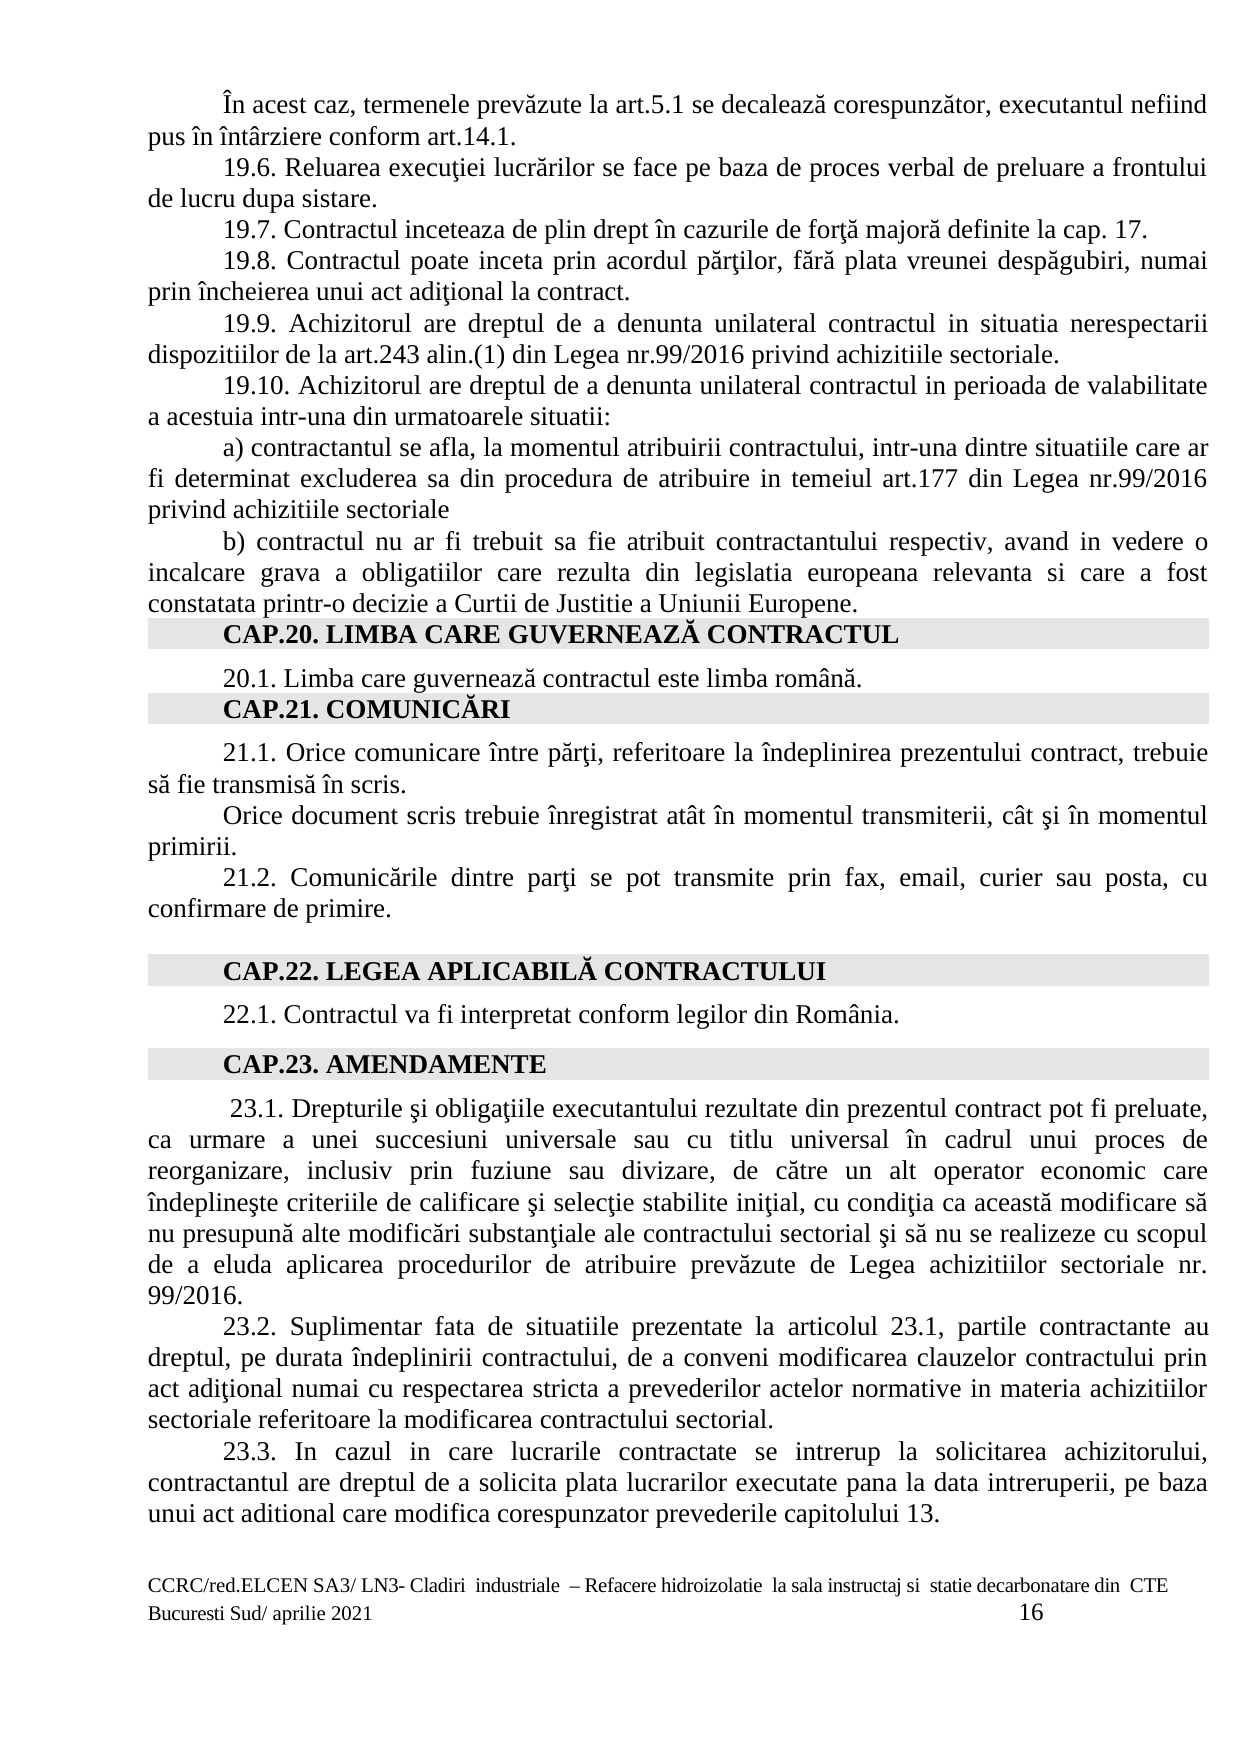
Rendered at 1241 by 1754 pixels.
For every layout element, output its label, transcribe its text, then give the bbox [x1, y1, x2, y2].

text 21.1. Orice comunicare între părţi, referitoare la îndeplinirea prezentului contract, trebuie să fie transmisă în scris. [148, 737, 1209, 799]
text 19.8. Contractul poate inceta prin acordul părţilor, fără plata vreunei despăgubiri, numai prin încheierea unui act adiţional la contract. [148, 244, 1209, 307]
subtitle CAP.21. COMUNICĂRI [148, 693, 1209, 724]
text 20.1. Limba care guvernează contractul este limba română. [148, 662, 1209, 693]
text 23.2. Suplimentar fata de situatiile prezentate la articolul 23.1, partile contractante au dreptul, pe durata îndeplinirii contractului, de a conveni modificarea clauzelor contractului prin act adiţional numai cu respectarea stricta a prevederilor actelor normative in materia achizitiilor sectoriale referitoare la modificarea contractului sectorial. [148, 1310, 1209, 1435]
text 19.6. Reluarea execuţiei lucrărilor se face pe baza de proces verbal de preluare a frontului de lucru dupa sistare. [148, 151, 1209, 213]
subtitle CAP.23. AMENDAMENTE [148, 1048, 1209, 1080]
subtitle CAP.20. LIMBA CARE GUVERNEAZĂ CONTRACTUL [148, 618, 1209, 649]
text Orice document scris trebuie înregistrat atât în momentul transmiterii, cât şi în momentul primirii. [148, 799, 1209, 861]
text b) contractul nu ar fi trebuit sa fie atribuit contractantului respectiv, avand in vedere o incalcare grava a obligatiilor care rezulta din legislatia europeana relevanta si care a fost constatata printr-o decizie a Curtii de Justitie a Uniunii Europene. [148, 525, 1209, 618]
text 19.9. Achizitorul are dreptul de a denunta unilateral contractul in situatia nerespectarii dispozitiilor de la art.243 alin.(1) din Legea nr.99/2016 privind achizitiile sectoriale. [148, 307, 1209, 369]
text 23.1. Drepturile şi obligaţiile executantului rezultate din prezentul contract pot fi preluate, ca urmare a unei succesiuni universale sau cu titlu universal în cadrul unui proces de reorganizare, inclusiv prin fuziune sau divizare, de către un alt operator economic care îndeplineşte criteriile de calificare şi selecţie stabilite iniţial, cu condiţia ca această modificare să nu presupună alte modificări substanţiale ale contractului sectorial şi să nu se realizeze cu scopul de a eluda aplicarea procedurilor de atribuire prevăzute de Legea achizitiilor sectoriale nr. 99/2016. [148, 1092, 1209, 1310]
text În acest caz, termenele prevăzute la art.5.1 se decalează corespunzător, executantul nefiind pus în întârziere conform art.14.1. [148, 89, 1209, 151]
text 19.10. Achizitorul are dreptul de a denunta unilateral contractul in perioada de valabilitate a acestuia intr-una din urmatoarele situatii: [148, 369, 1209, 431]
text 19.7. Contractul inceteaza de plin drept în cazurile de forţă majoră definite la cap. 17. [148, 213, 1209, 244]
subtitle CAP.22. LEGEA APLICABILĂ CONTRACTULUI [148, 954, 1209, 986]
text 23.3. In cazul in care lucrarile contractate se intrerup la solicitarea achizitorului, contractantul are dreptul de a solicita plata lucrarilor executate pana la data intreruperii, pe baza unui act aditional care modifica corespunzator prevederile capitolului 13. [148, 1435, 1209, 1528]
text 22.1. Contractul va fi interpretat conform legilor din România. [148, 998, 1209, 1029]
text 21.2. Comunicările dintre parţi se pot transmite prin fax, email, curier sau posta, cu confirmare de primire. [148, 861, 1209, 923]
text a) contractantul se afla, la momentul atribuirii contractului, intr-una dintre situatiile care ar fi determinat excluderea sa din procedura de atribuire in temeiul art.177 din Legea nr.99/2016 privind achizitiile sectoriale [148, 431, 1209, 525]
